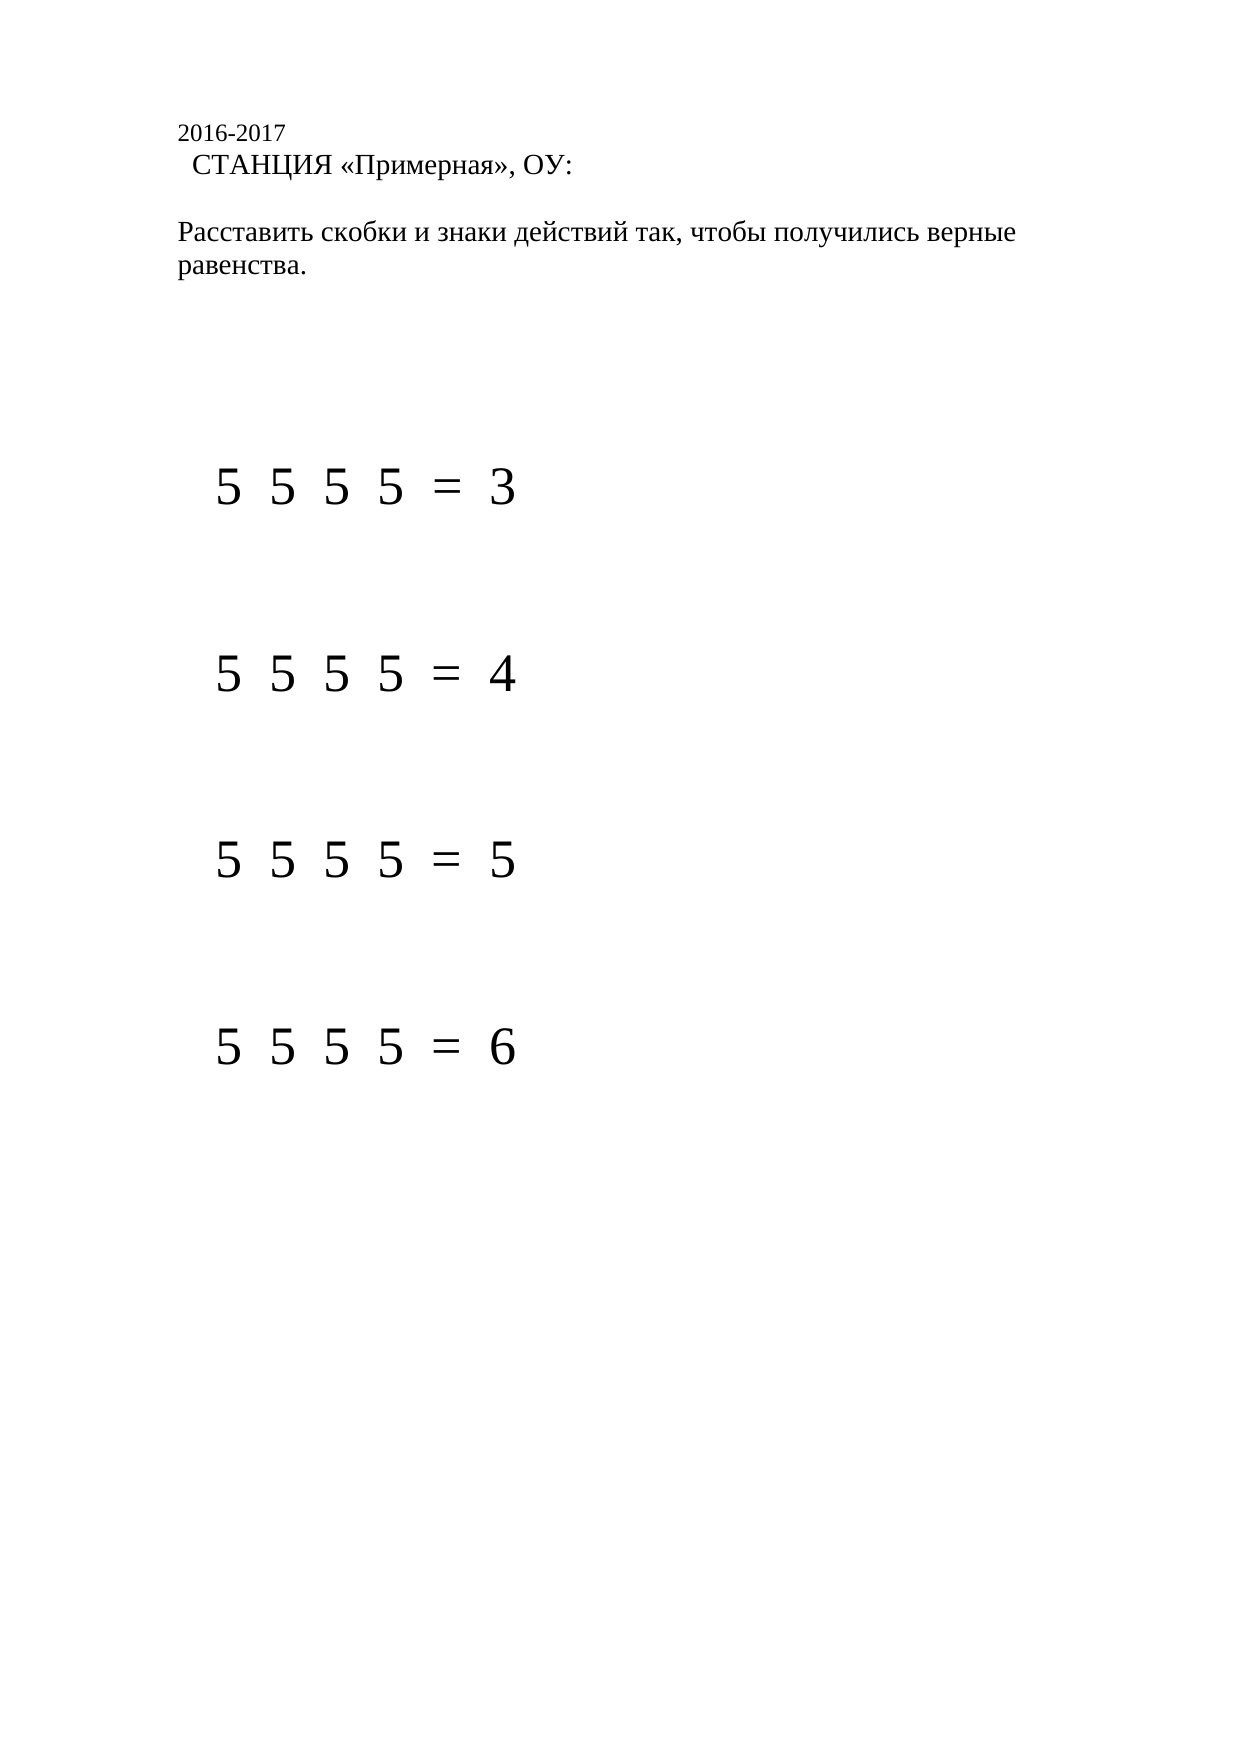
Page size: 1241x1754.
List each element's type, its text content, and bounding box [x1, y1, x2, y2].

text 2016-2017 [177, 118, 1152, 147]
text 5 5 5 5 = 4 [215, 578, 1152, 703]
text 5 5 5 5 = 6 [215, 952, 1152, 1076]
text Расставить скобки и знаки действий так, чтобы получились верные равенства. [177, 214, 1152, 281]
text СТАНЦИЯ «Примерная», ОУ: [177, 147, 1152, 180]
list 5 5 5 = 3 [215, 453, 1152, 516]
text 5 5 5 5 = 5 [215, 765, 1152, 889]
